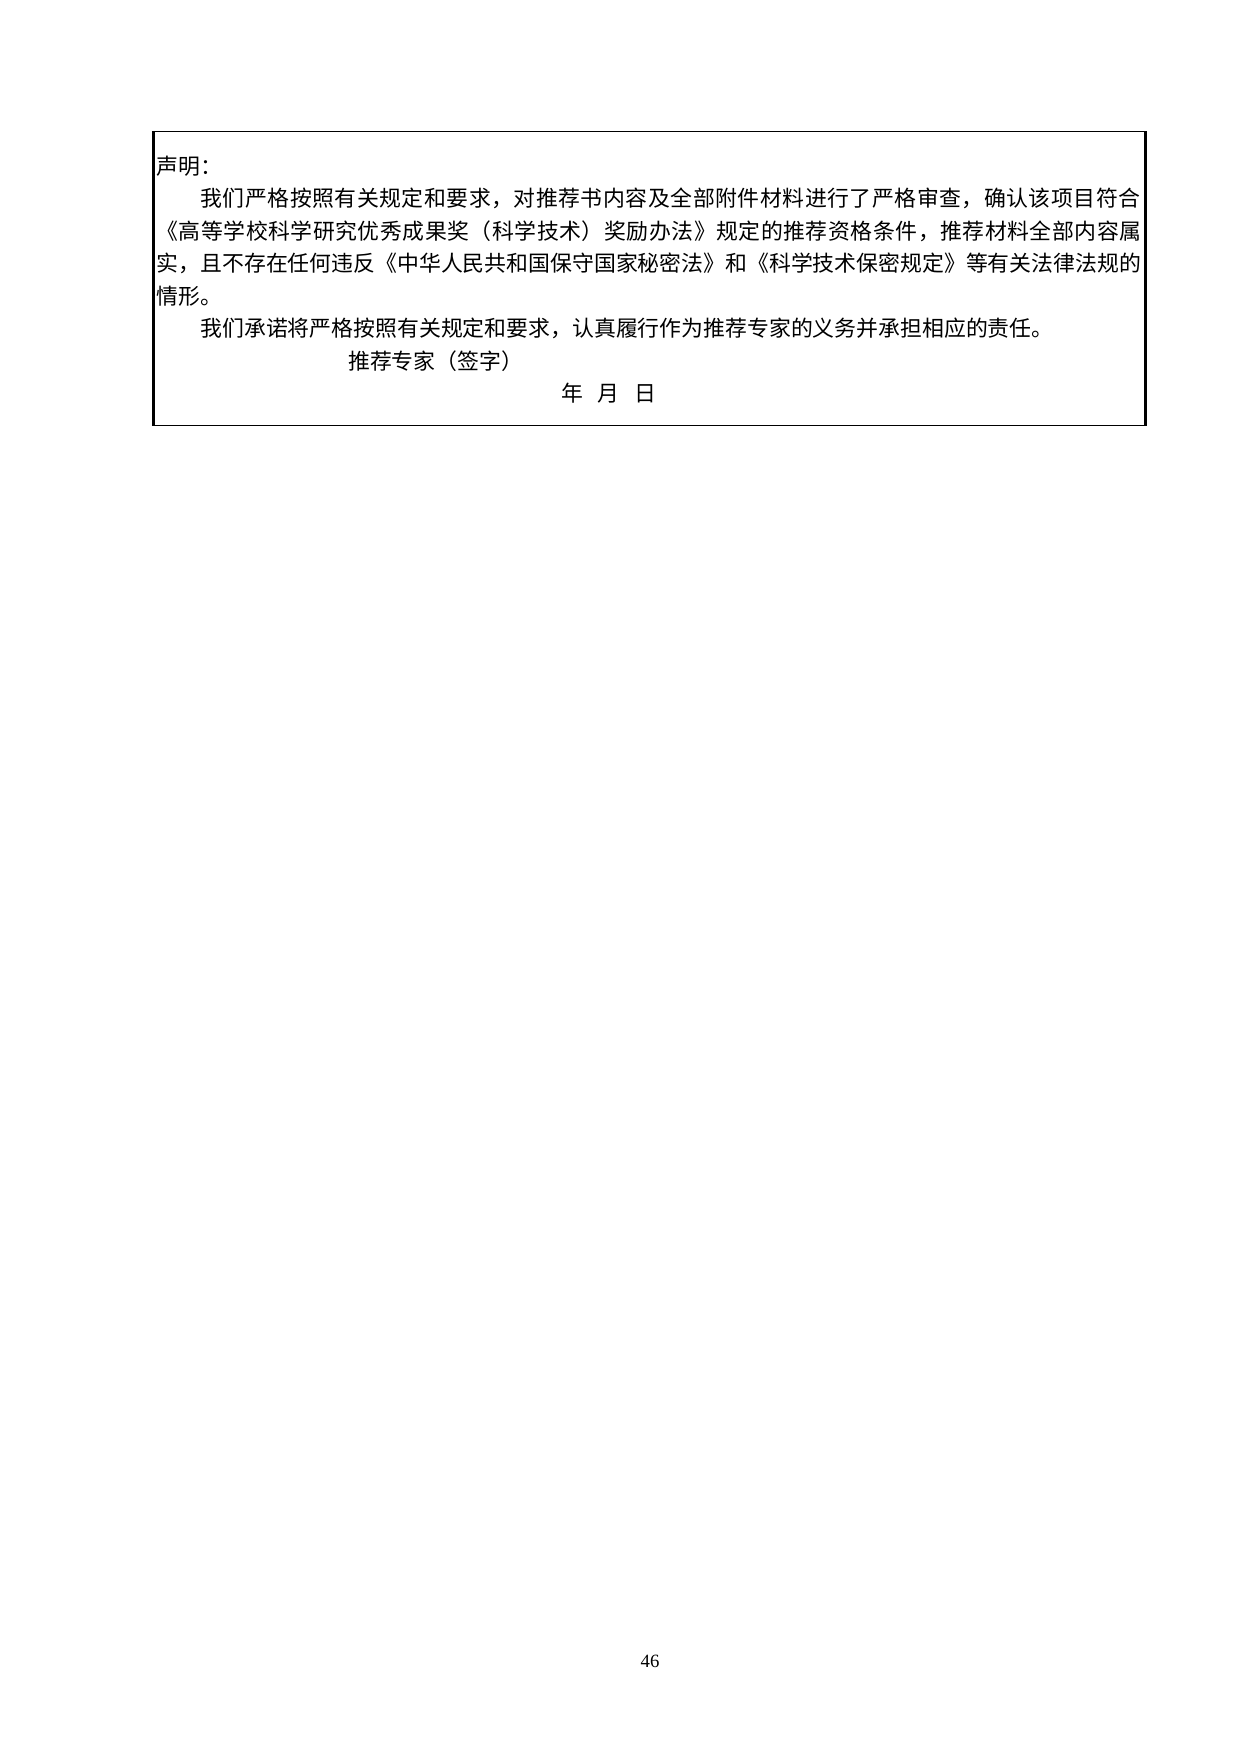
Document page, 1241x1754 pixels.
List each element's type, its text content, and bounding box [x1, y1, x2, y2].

table_cell 声明： 我们严格按照有关规定和要求，对推荐书内容及全部附件材料进行了严格审查，确认该项目符合《高等学校科学研究优秀成果奖（科学技术）奖励办法》规定的推荐资格条件，推荐材料全部内容属实，且不存在任何违反《中华人民共和国保守国家秘密法》和《科学技术保密规定》等有关法律法规的情形。 我们承诺将严格按照有关规定和要求，认真履行作为推荐专家的义务并承担相应的责任。 推荐专家（签字） 年 月 日 [155, 132, 1144, 425]
